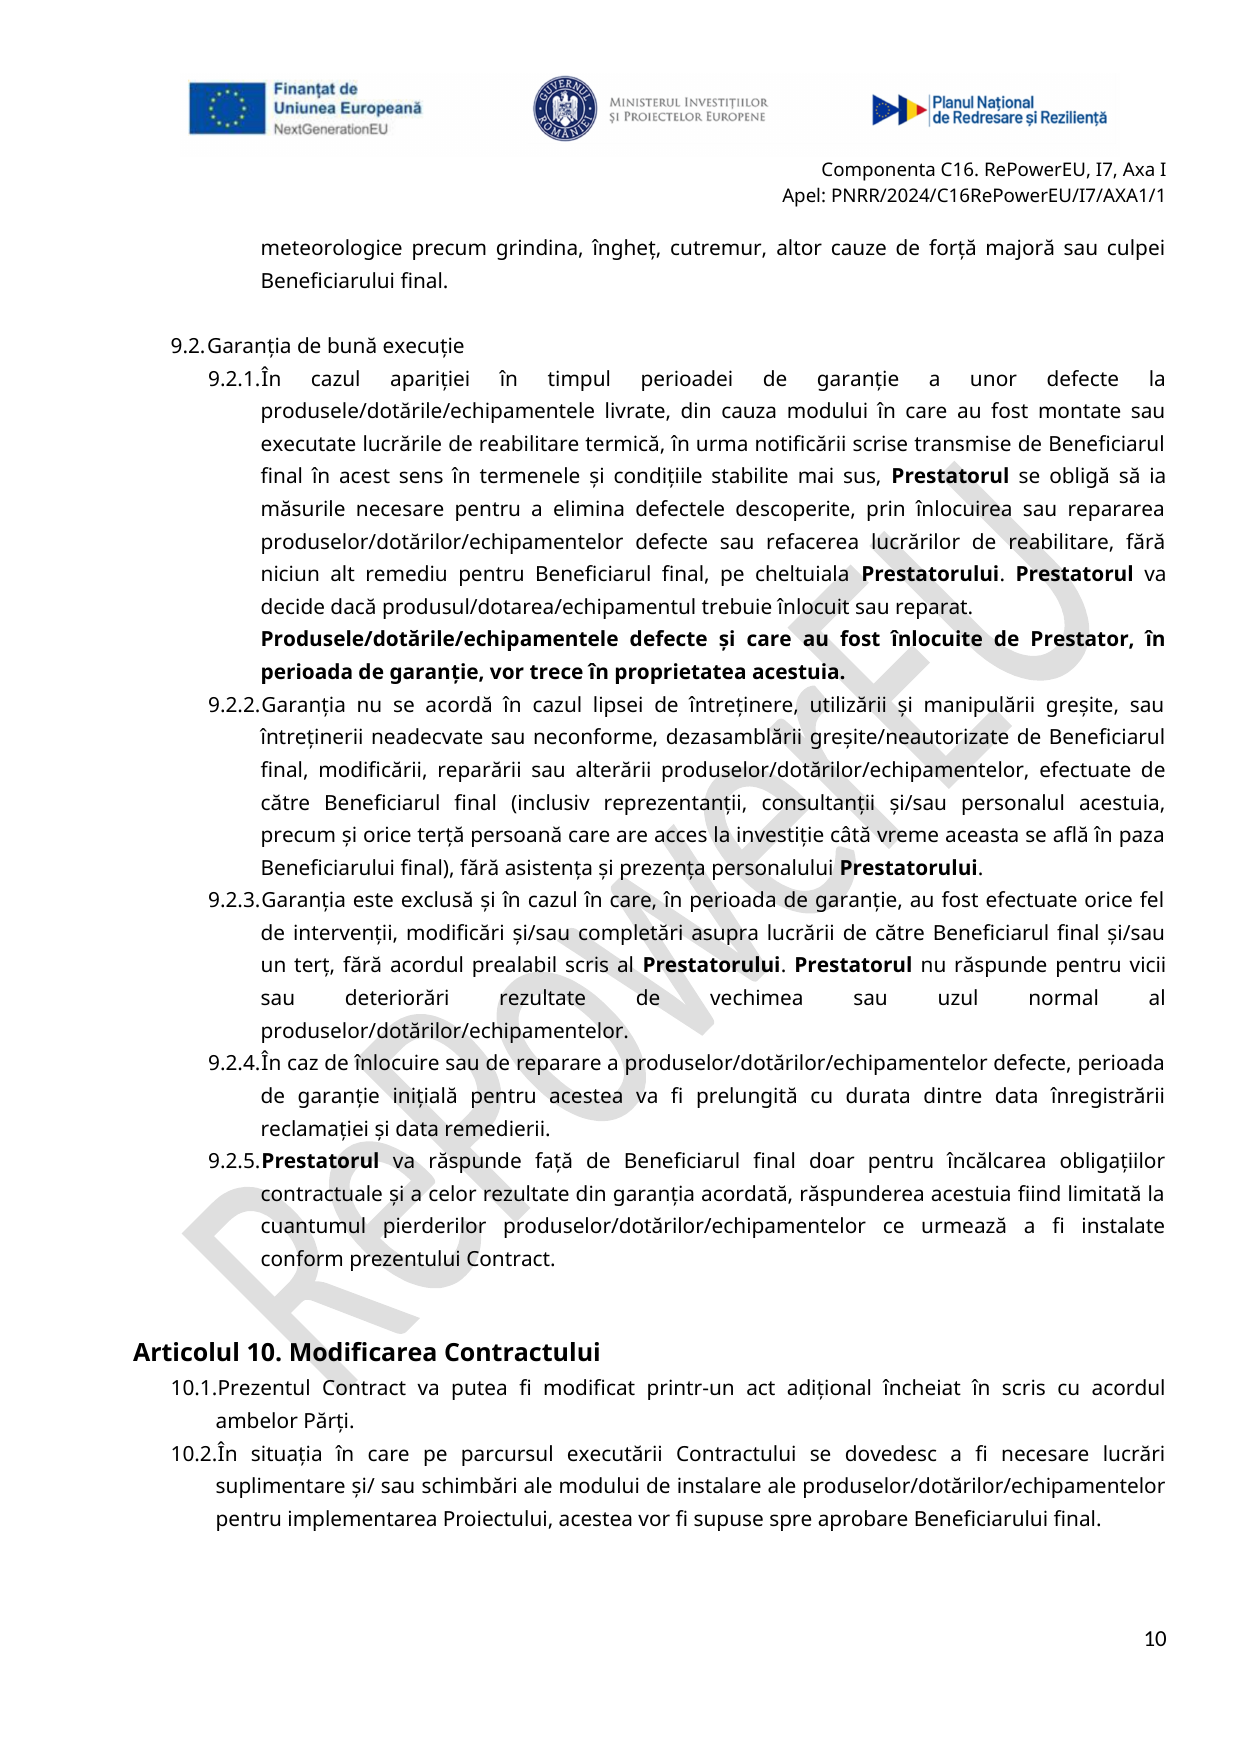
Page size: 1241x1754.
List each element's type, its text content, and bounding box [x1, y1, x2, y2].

picture [179, 73, 1120, 157]
list În caz de înlocuire sau de reparare a produselor/dotărilor/echipamentelor defecte, perioada de garanție inițială pentru acestea va fi prelungită cu durata dintre data înregistrării reclamației și data remedierii. [208, 1048, 1166, 1142]
list Garanția este exclusă și în cazul în care, în perioada de garanție, au fost efectuate orice fel de intervenții, modificări și/sau completări asupra lucrării de către Beneficiarul final și/sau un terț, fără acordul prealabil scris al Prestatorului. Prestatorul nu răspunde pentru vicii sau deteriorări rezultate de vechimea sau uzul normal al produselor/dotărilor/echipamentelor. [208, 885, 1166, 1044]
list Prestatorul va răspunde față de Beneficiarul final doar pentru încălcarea obligațiilor contractuale și a celor rezultate din garanția acordată, răspunderea acestuia fiind limitată la cuantumul pierderilor produselor/dotărilor/echipamentelor ce urmează a fi instalate conform prezentului Contract. [208, 1146, 1166, 1272]
list În cazul apariției în timpul perioadei de garanție a unor defecte la produsele/dotările/echipamentele livrate, din cauza modului în care au fost montate sau executate lucrările de reabilitare termică, în urma notificării scrise transmise de Beneficiarul final în acest sens în termenele și condițiile stabilite mai sus, Prestatorul se obligă să ia măsurile necesare pentru a elimina defectele descoperite, prin înlocuirea sau repararea produselor/dotărilor/echipamentelor defecte sau refacerea lucrărilor de reabilitare, fără niciun alt remediu pentru Beneficiarul final, pe cheltuiala Prestatorului. Prestatorul va decide dacă produsul/dotarea/echipamentul trebuie înlocuit sau reparat. [208, 364, 1166, 620]
list Garanția nu se acordă în cazul lipsei de întreținere, utilizării și manipulării greșite, sau întreținerii neadecvate sau neconforme, dezasamblării greșite/neautorizate de Beneficiarul final, modificării, reparării sau alterării produselor/dotărilor/echipamentelor, efectuate de către Beneficiarul final (inclusiv reprezentanții, consultanții și/sau personalul acestuia, precum și orice terță persoană care are acces la investiție câtă vreme aceasta se află în paza Beneficiarului final), fără asistența și prezența personalului Prestatorului. [208, 690, 1166, 881]
list Garanția de bună execuție [170, 331, 1166, 359]
subtitle Articolul 10. Modificarea Contractului [133, 1334, 1166, 1368]
list Produsele/dotările/echipamentele defecte și care au fost înlocuite de Prestator, în perioada de garanție, vor trece în proprietatea acestuia. [260, 624, 1166, 686]
list Prezentul Contract va putea fi modificat printr-un act adițional încheiat în scris cu acordul ambelor Părți. [170, 1373, 1166, 1434]
list În situația în care pe parcursul executării Contractului se dovedesc a fi necesare lucrări suplimentare și/ sau schimbări ale modului de instalare ale produselor/dotărilor/echipamentelor pentru implementarea Proiectului, acestea vor fi supuse spre aprobare Beneficiarului final. [170, 1439, 1166, 1532]
